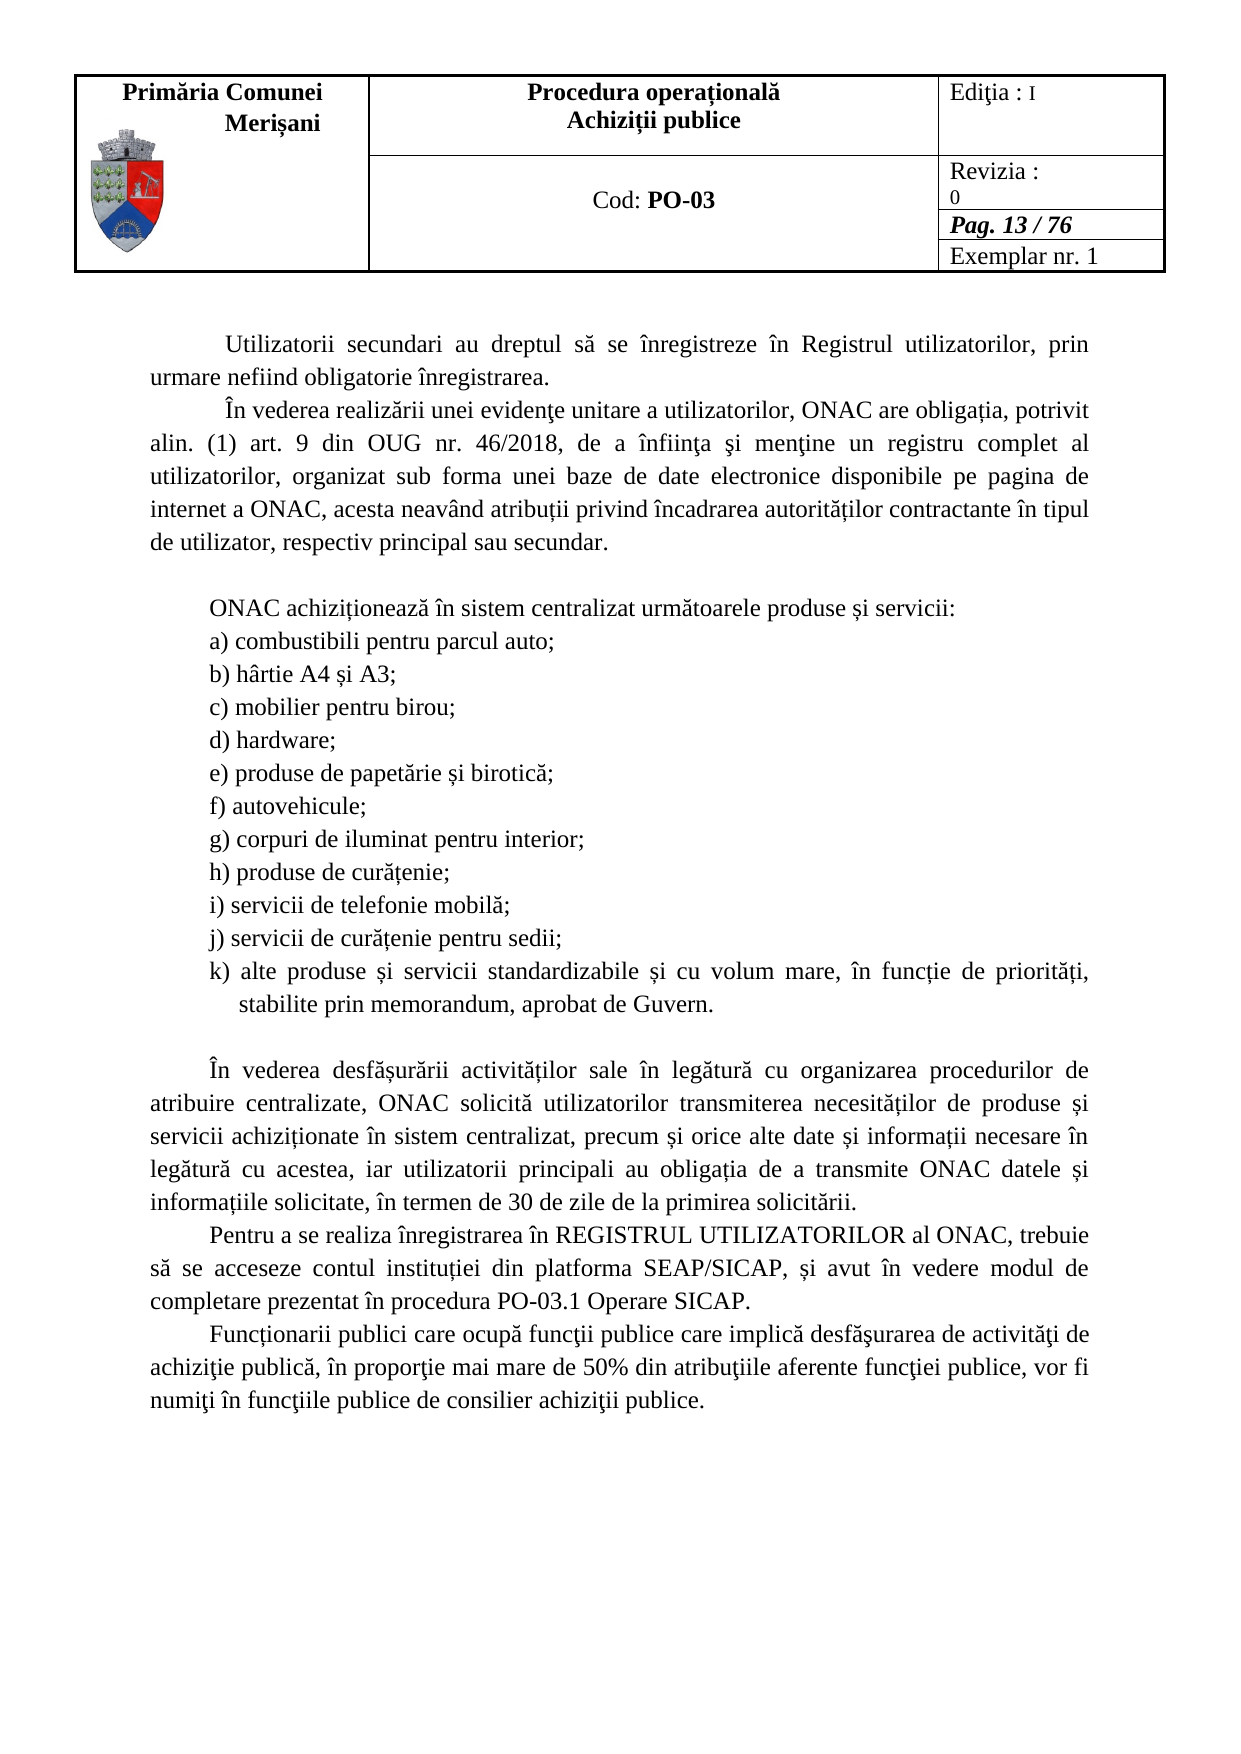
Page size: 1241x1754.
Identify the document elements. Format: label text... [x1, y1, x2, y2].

text h) produse de curățenie; [150, 857, 1090, 886]
picture [83, 119, 169, 257]
text În vederea desfășurării activităților sale în legătură cu organizarea procedurilor de atribuire centralizate, ONAC solicită utilizatorilor transmiterea necesităților de produse și servicii achiziționate în sistem centralizat, precum și orice alte date și informații necesare în legătură cu acestea, iar utilizatorii principali au obligația de a transmite ONAC datele și informațiile solicitate, în termen de 30 de zile de la primirea solicitării. [150, 1055, 1090, 1216]
text Pentru a se realiza înregistrarea în REGISTRUL UTILIZATORILOR al ONAC, trebuie să se acceseze contul instituției din platforma SEAP/SICAP, și avut în vedere modul de completare prezentat în procedura PO-03.1 Operare SICAP. [150, 1220, 1090, 1315]
text i) servicii de telefonie mobilă; [150, 890, 1090, 919]
text e) produse de papetărie și birotică; [150, 758, 1090, 787]
text f) autovehicule; [150, 791, 1090, 820]
text b) hârtie A4 și A3; [150, 659, 1090, 688]
text Utilizatorii secundari au dreptul să se înregistreze în Registrul utilizatorilor, prin urmare nefiind obligatorie înregistrarea. [150, 329, 1090, 391]
text d) hardware; [150, 725, 1090, 754]
text k) alte produse și servicii standardizabile și cu volum mare, în funcție de priorități, stabilite prin memorandum, aprobat de Guvern. [209, 956, 1090, 1018]
text În vederea realizării unei evidenţe unitare a utilizatorilor, ONAC are obligația, potrivit alin. (1) art. 9 din OUG nr. 46/2018, de a înfiinţa şi menţine un registru complet al utilizatorilor, organizat sub forma unei baze de date electronice disponibile pe pagina de internet a ONAC, acesta neavând atribuții privind încadrarea autorităților contractante în tipul de utilizator, respectiv principal sau secundar. [150, 395, 1090, 556]
text a) combustibili pentru parcul auto; [150, 626, 1090, 655]
text Funcționarii publici care ocupă funcţii publice care implică desfăşurarea de activităţi de achiziţie publică, în proporţie mai mare de 50% din atribuţiile aferente funcţiei publice, vor fi numiţi în funcţiile publice de consilier achiziţii publice. [150, 1381, 1090, 1414]
text g) corpuri de iluminat pentru interior; [150, 824, 1090, 853]
text Funcționarii publici care ocupă funcţii publice care implică desfăşurarea de activităţi de achiziţie publică, în proporţie mai mare de 50% din atribuţiile aferente funcţiei publice, vor fi numiţi în funcţiile publice de consilier achiziţii publice. [150, 1319, 1090, 1353]
text j) servicii de curățenie pentru sedii; [150, 923, 1090, 952]
text c) mobilier pentru birou; [150, 692, 1090, 721]
text ONAC achiziționează în sistem centralizat următoarele produse și servicii: [150, 593, 1090, 622]
